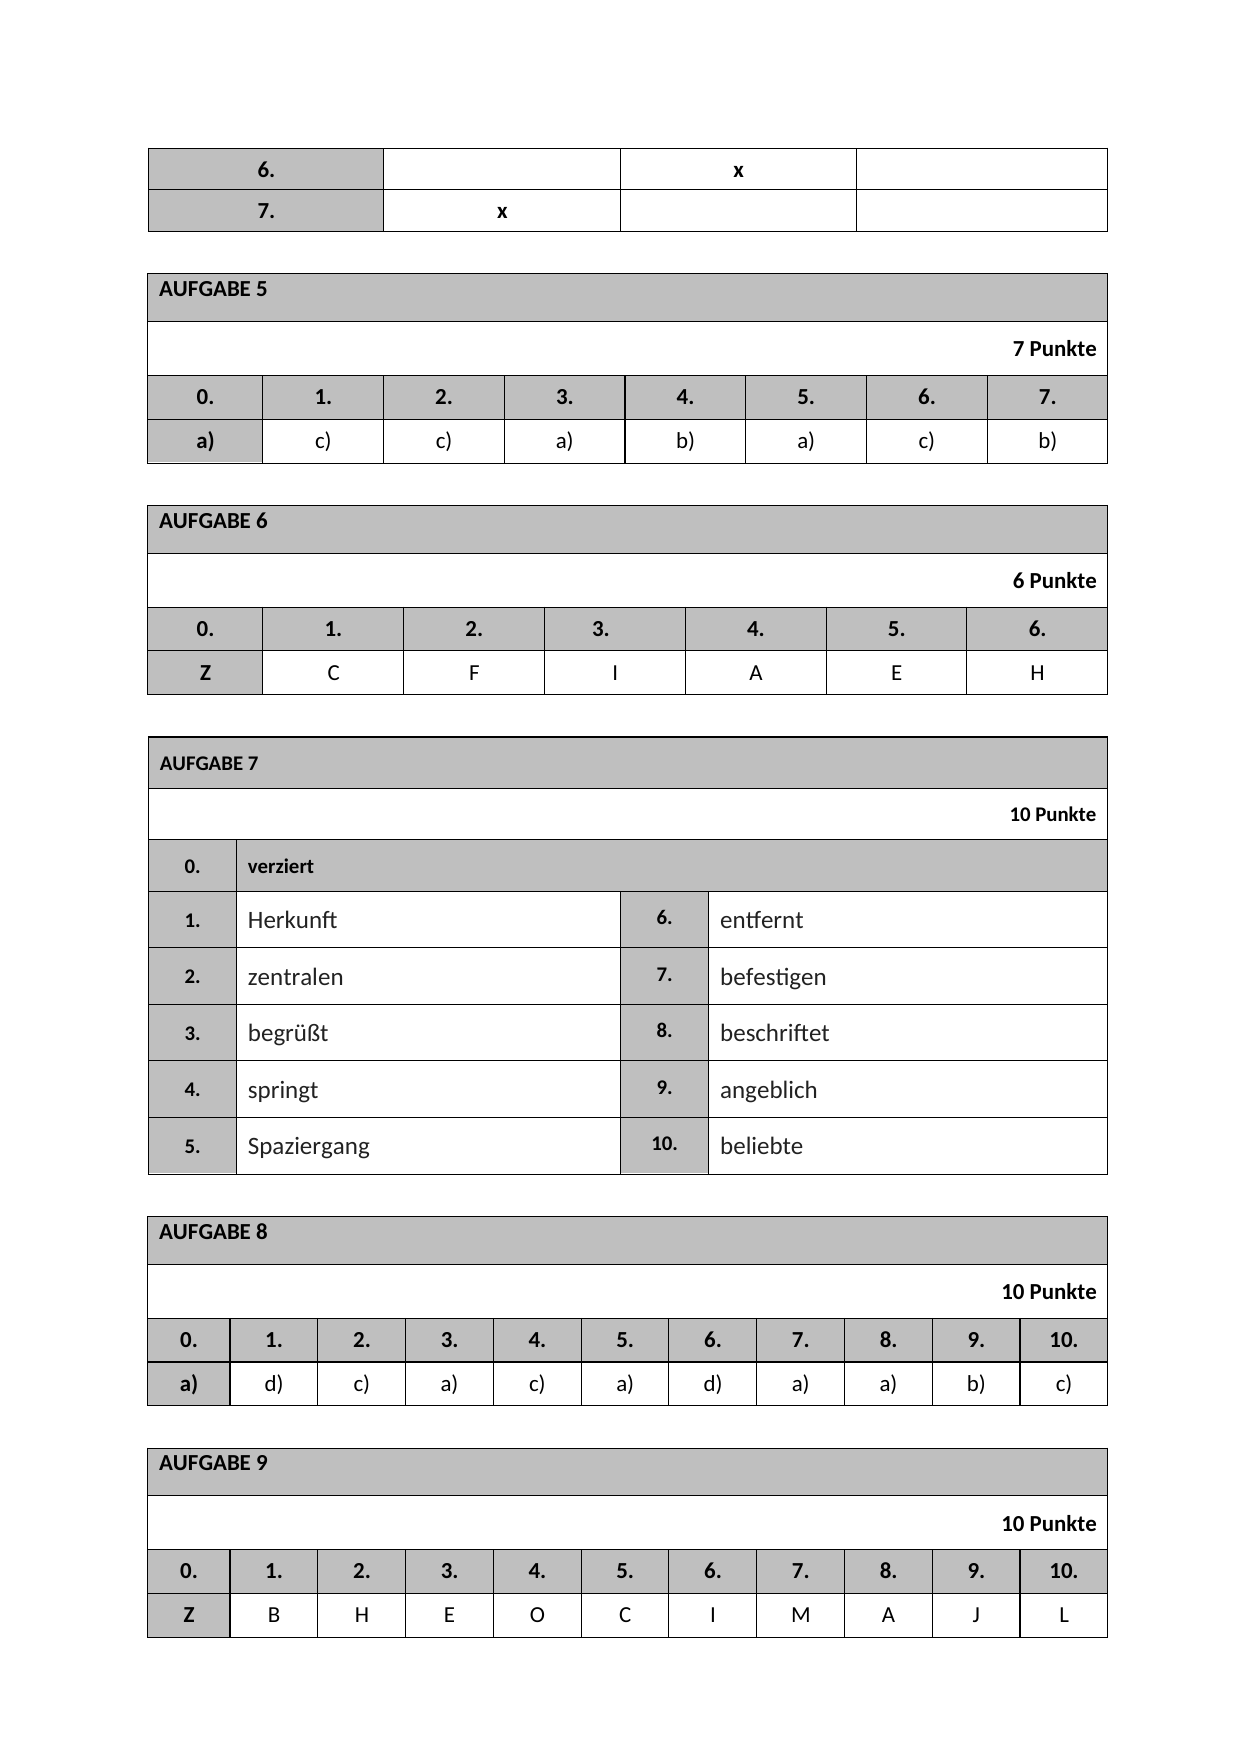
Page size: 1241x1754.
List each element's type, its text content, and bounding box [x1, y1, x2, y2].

table_cell 3. [545, 608, 685, 650]
table_cell I [669, 1594, 756, 1637]
table_cell C [263, 651, 403, 694]
table_cell A [686, 651, 826, 694]
table_cell 1. [231, 1550, 317, 1593]
table_cell b) [988, 420, 1107, 462]
table_cell 5. [827, 608, 966, 650]
table_cell 1. [263, 608, 403, 650]
table_cell 6. [669, 1550, 756, 1593]
table_cell [384, 149, 620, 189]
table_cell 7. [757, 1319, 844, 1361]
table_cell c) [318, 1363, 405, 1405]
table_cell zentralen [237, 948, 620, 1004]
table_cell 2. [384, 376, 504, 419]
table_cell A [845, 1594, 932, 1637]
table_cell 0. [148, 1319, 229, 1361]
table_cell E [827, 651, 966, 694]
table_cell O [494, 1594, 581, 1637]
table_cell B [231, 1594, 317, 1637]
table_cell I [545, 651, 685, 694]
table_cell 6. [669, 1319, 756, 1361]
table_cell 5. [582, 1550, 668, 1593]
table_cell 9. [621, 1061, 708, 1117]
table_cell Z [148, 1594, 229, 1637]
table_cell 4. [494, 1319, 581, 1361]
table_cell 2. [318, 1319, 405, 1361]
table_cell a) [757, 1363, 844, 1405]
table_cell 6. [621, 892, 708, 947]
table_cell L [1021, 1594, 1107, 1637]
table_cell c) [1021, 1363, 1107, 1405]
table_cell 3. [406, 1319, 493, 1361]
table_cell x [384, 190, 620, 231]
table_cell beschriftet [709, 1005, 1107, 1060]
table_cell 5. [149, 1118, 236, 1173]
table_cell F [404, 651, 544, 694]
table_cell a) [148, 420, 262, 462]
table_cell 10 Punkte [148, 1265, 1107, 1318]
table_cell 0. [148, 376, 262, 419]
table_header AUFGABE 8 [148, 1217, 1107, 1264]
table_cell 6. [149, 149, 383, 189]
table_cell a) [582, 1363, 668, 1405]
table_cell Herkunft [237, 892, 620, 947]
table_cell H [318, 1594, 405, 1637]
table_cell 5. [582, 1319, 668, 1361]
table_cell 9. [933, 1319, 1019, 1361]
table_cell 10 Punkte [148, 1496, 1107, 1549]
table_cell C [582, 1594, 668, 1637]
table_cell b) [933, 1363, 1019, 1405]
table_cell 10. [621, 1118, 708, 1173]
table_cell a) [406, 1363, 493, 1405]
table_cell 0. [149, 840, 236, 891]
table_cell 7 Punkte [148, 322, 1107, 375]
table_cell c) [494, 1363, 581, 1405]
table_cell 9. [933, 1550, 1019, 1593]
table_cell x [621, 149, 856, 189]
table_header AUFGABE 9 [148, 1449, 1107, 1495]
table_cell 7. [757, 1550, 844, 1593]
table_cell 5. [746, 376, 866, 419]
table_cell 1. [149, 892, 236, 947]
table_cell 4. [626, 376, 745, 419]
table_cell 2. [404, 608, 544, 650]
table_cell c) [263, 420, 383, 462]
table_header AUFGABE 5 [148, 274, 1107, 321]
table_cell 3. [149, 1005, 236, 1060]
table_cell c) [384, 420, 504, 462]
table_cell angeblich [709, 1061, 1107, 1117]
table_cell E [406, 1594, 493, 1637]
table_cell begrüßt [237, 1005, 620, 1060]
table_cell 8. [845, 1550, 932, 1593]
table_cell befestigen [709, 948, 1107, 1004]
table_cell a) [148, 1363, 229, 1405]
table_cell 3. [505, 376, 624, 419]
table_cell [857, 149, 1107, 189]
table_cell 6 Punkte [148, 554, 1107, 607]
table_cell J [933, 1594, 1019, 1637]
table_cell 7. [149, 190, 383, 231]
table_cell beliebte [709, 1118, 1107, 1173]
table_cell 2. [149, 948, 236, 1004]
table_header AUFGABE 7 [149, 738, 1107, 788]
table_cell a) [845, 1363, 932, 1405]
table_cell springt [237, 1061, 620, 1117]
table_cell a) [505, 420, 624, 462]
table_cell Z [148, 651, 262, 694]
table_cell 0. [148, 608, 262, 650]
table_cell [621, 190, 856, 231]
table_cell 6. [967, 608, 1107, 650]
table_cell 4. [686, 608, 826, 650]
table_cell [857, 190, 1107, 231]
table_cell 0. [148, 1550, 229, 1593]
table_cell 8. [845, 1319, 932, 1361]
table_cell 1. [263, 376, 383, 419]
table_cell 7. [621, 948, 708, 1004]
table_cell 10. [1021, 1550, 1107, 1593]
table_header AUFGABE 6 [148, 506, 1107, 553]
table_cell 4. [149, 1061, 236, 1117]
table_cell 8. [621, 1005, 708, 1060]
table_cell 3. [406, 1550, 493, 1593]
table_cell 2. [318, 1550, 405, 1593]
table_cell H [967, 651, 1107, 694]
table_cell b) [626, 420, 745, 462]
table_cell 4. [494, 1550, 581, 1593]
table_cell 10. [1021, 1319, 1107, 1361]
table_cell 7. [988, 376, 1107, 419]
table_cell 6. [867, 376, 987, 419]
table_cell d) [669, 1363, 756, 1405]
table_cell entfernt [709, 892, 1107, 947]
table_cell M [757, 1594, 844, 1637]
table_cell d) [231, 1363, 317, 1405]
table_cell c) [867, 420, 987, 462]
table_cell Spaziergang [237, 1118, 620, 1173]
table_cell a) [746, 420, 866, 462]
table_cell verziert [237, 840, 1107, 891]
table_cell 1. [231, 1319, 317, 1361]
table_cell 10 Punkte [149, 789, 1107, 839]
